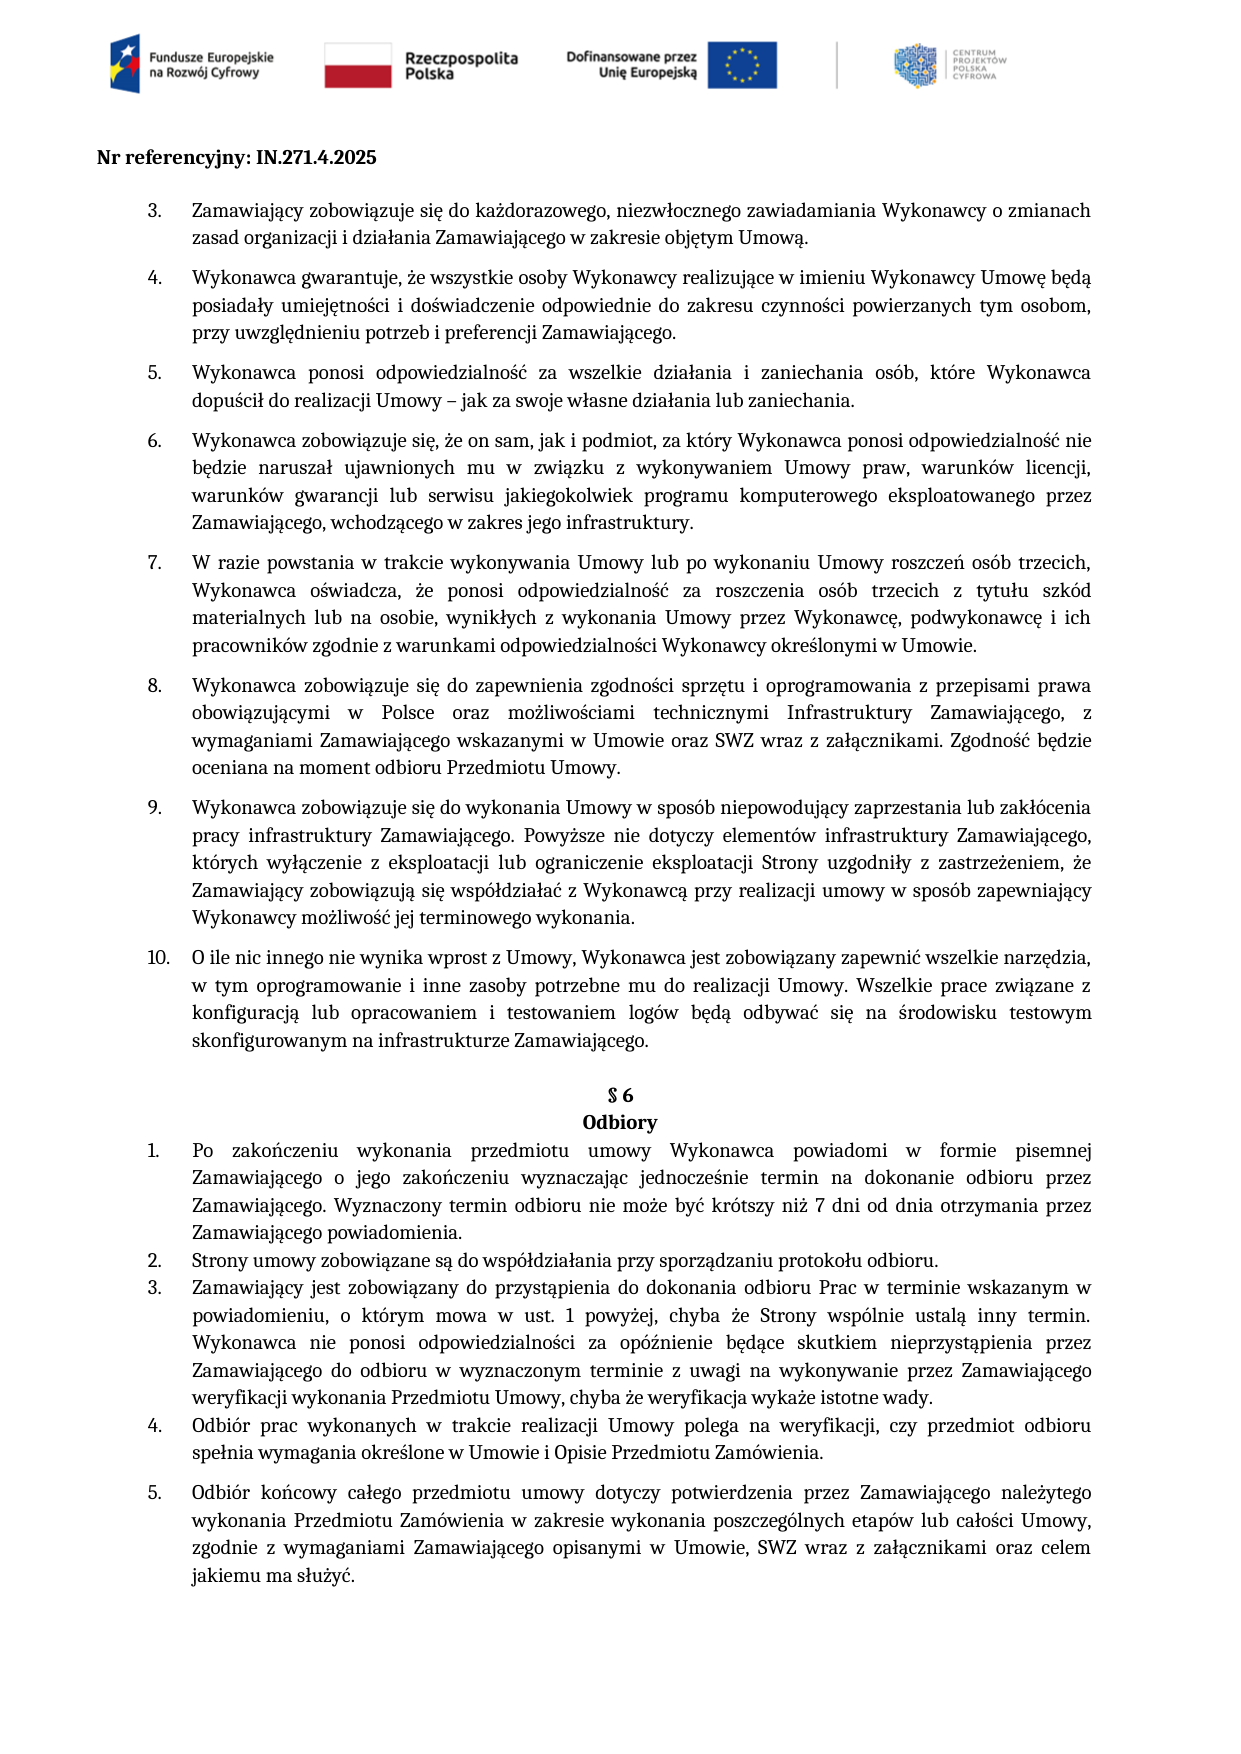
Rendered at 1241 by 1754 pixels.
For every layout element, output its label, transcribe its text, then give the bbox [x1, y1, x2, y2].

list O ile nic innego nie wynika wprost z Umowy, Wykonawca jest zobowiązany zapewnić wszelkie narzędzia, w tym oprogramowanie i inne zasoby potrzebne mu do realizacji Umowy. Wszelkie prace związane z konfiguracją lub opracowaniem i testowaniem logów będą odbywać się na środowisku testowym skonfigurowanym na infrastrukturze Zamawiającego. [148, 946, 1093, 1052]
list Po zakończeniu wykonania przedmiotu umowy Wykonawca powiadomi w formie pisemnej Zamawiającego o jego zakończeniu wyznaczając jednocześnie termin na dokonanie odbioru przez Zamawiającego. Wyznaczony termin odbioru nie może być krótszy niż 7 dni od dnia otrzymania przez Zamawiającego powiadomienia. [148, 1138, 1093, 1245]
picture [91, 14, 1036, 113]
list Wykonawca zobowiązuje się, że on sam, jak i podmiot, za który Wykonawca ponosi odpowiedzialność nie będzie naruszał ujawnionych mu w związku z wykonywaniem Umowy praw, warunków licencji, warunków gwarancji lub serwisu jakiegokolwiek programu komputerowego eksploatowanego przez Zamawiającego, wchodzącego w zakres jego infrastruktury. [148, 428, 1093, 535]
list W razie powstania w trakcie wykonywania Umowy lub po wykonaniu Umowy roszczeń osób trzecich, Wykonawca oświadcza, że ponosi odpowiedzialność za roszczenia osób trzecich z tytułu szkód materialnych lub na osobie, wynikłych z wykonania Umowy przez Wykonawcę, podwykonawcę i ich pracowników zgodnie z warunkami odpowiedzialności Wykonawcy określonymi w Umowie. [148, 551, 1093, 657]
list Strony umowy zobowiązane są do współdziałania przy sporządzaniu protokołu odbioru. [148, 1248, 1093, 1272]
list Wykonawca zobowiązuje się do wykonania Umowy w sposób niepowodujący zaprzestania lub zakłócenia pracy infrastruktury Zamawiającego. Powyższe nie dotyczy elementów infrastruktury Zamawiającego, których wyłączenie z eksploatacji lub ograniczenie eksploatacji Strony uzgodniły z zastrzeżeniem, że Zamawiający zobowiązują się współdziałać z Wykonawcą przy realizacji umowy w sposób zapewniający Wykonawcy możliwość jej terminowego wykonania. [148, 796, 1093, 930]
list Odbiór prac wykonanych w trakcie realizacji Umowy polega na weryfikacji, czy przedmiot odbioru spełnia wymagania określone w Umowie i Opisie Przedmiotu Zamówienia. [148, 1413, 1093, 1465]
list Wykonawca gwarantuje, że wszystkie osoby Wykonawcy realizujące w imieniu Wykonawcy Umowę będą posiadały umiejętności i doświadczenie odpowiednie do zakresu czynności powierzanych tym osobom, przy uwzględnieniu potrzeb i preferencji Zamawiającego. [148, 266, 1093, 345]
list Zamawiający zobowiązuje się do każdorazowego, niezwłocznego zawiadamiania Wykonawcy o zmianach zasad organizacji i działania Zamawiającego w zakresie objętym Umową. [148, 198, 1093, 250]
text Odbiory [148, 1111, 1093, 1135]
list Wykonawca zobowiązuje się do zapewnienia zgodności sprzętu i oprogramowania z przepisami prawa obowiązującymi w Polsce oraz możliwościami technicznymi Infrastruktury Zamawiającego, z wymaganiami Zamawiającego wskazanymi w Umowie oraz SWZ wraz z załącznikami. Zgodność będzie oceniana na moment odbioru Przedmiotu Umowy. [148, 673, 1093, 780]
list Wykonawca ponosi odpowiedzialność za wszelkie działania i zaniechania osób, które Wykonawca dopuścił do realizacji Umowy – jak za swoje własne działania lub zaniechania. [148, 361, 1093, 412]
list Zamawiający jest zobowiązany do przystąpienia do dokonania odbioru Prac w terminie wskazanym w powiadomieniu, o którym mowa w ust. 1 powyżej, chyba że Strony wspólnie ustalą inny termin. Wykonawca nie ponosi odpowiedzialności za opóźnienie będące skutkiem nieprzystąpienia przez Zamawiającego do odbioru w wyznaczonym terminie z uwagi na wykonywanie przez Zamawiającego weryfikacji wykonania Przedmiotu Umowy, chyba że weryfikacja wykaże istotne wady. [148, 1276, 1093, 1410]
list Odbiór końcowy całego przedmiotu umowy dotyczy potwierdzenia przez Zamawiającego należytego wykonania Przedmiotu Zamówienia w zakresie wykonania poszczególnych etapów lub całości Umowy, zgodnie z wymaganiami Zamawiającego opisanymi w Umowie, SWZ wraz z załącznikami oraz celem jakiemu ma służyć. [148, 1481, 1093, 1587]
text § 6 [148, 1083, 1093, 1107]
